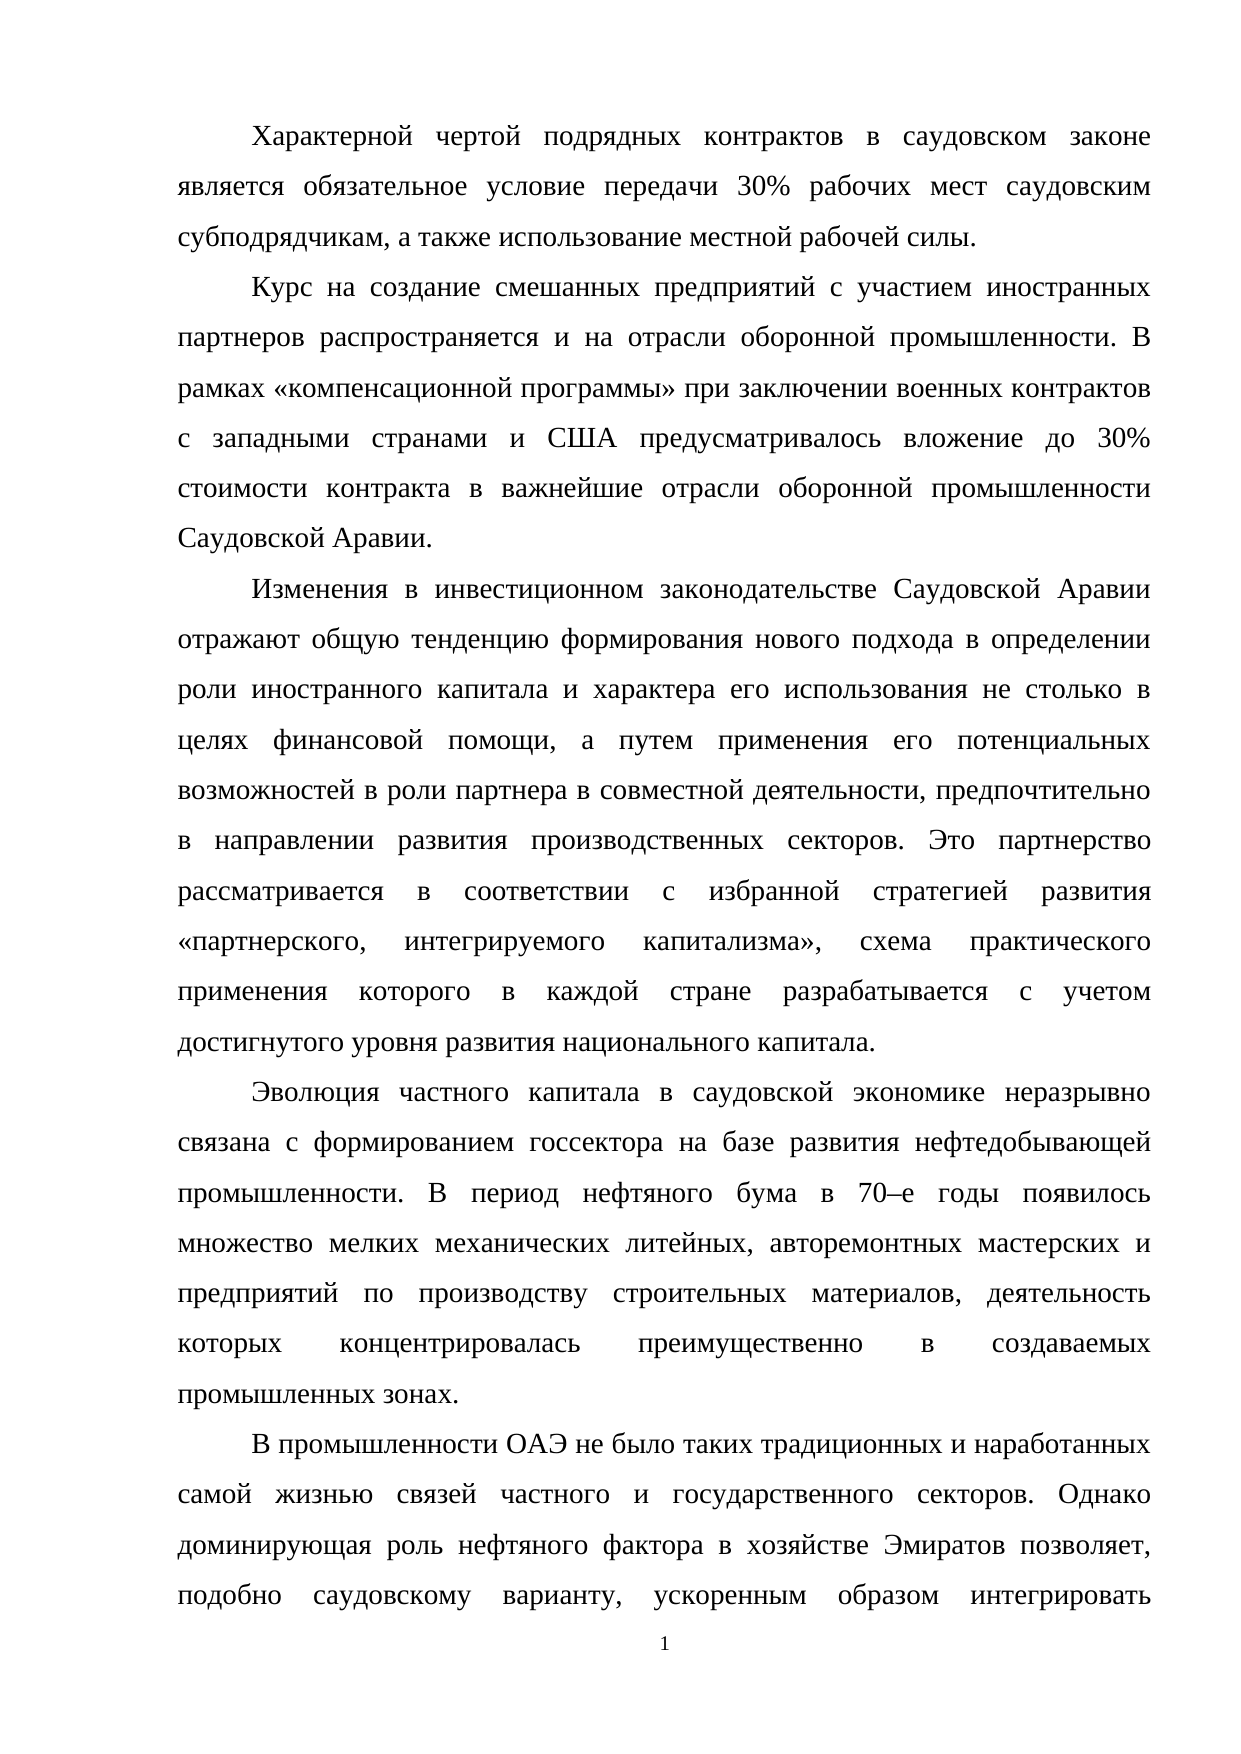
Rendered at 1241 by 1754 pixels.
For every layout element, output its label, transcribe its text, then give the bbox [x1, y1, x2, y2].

text Характерной чертой подрядных контрактов в саудовском законе является обязательное условие передачи 30% рабочих мест саудовским субподрядчикам, а также использование местной рабочей силы. [177, 118, 1152, 252]
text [177, 1426, 1152, 1611]
text Эволюция частного капитала в саудовской экономике неразрывно связана с формированием госсектора на базе развития нефтедобывающей промышленности. В период нефтяного бума в 70–е годы появилось множество мелких механических литейных, авторемонтных мастерских и предприятий по производству строительных материалов, деятельность которых концентрировалась преимущественно в создаваемых промышленных зонах. [177, 1074, 1152, 1409]
text Курс на создание смешанных предприятий с участием иностранных партнеров распространяется и на отрасли оборонной промышленности. В рамках «компенсационной программы» при заключении военных контрактов с западными странами и США предусматривалось вложение до 30% стоимости контракта в важнейшие отрасли оборонной промышленности Саудовской Аравии. [177, 269, 1152, 554]
text Изменения в инвестиционном законодательстве Саудовской Аравии отражают общую тенденцию формирования нового подхода в определении роли иностранного капитала и характера его использования не столько в целях финансовой помощи, а путем применения его потенциальных возможностей в роли партнера в совместной деятельности, предпочтительно в направлении развития производственных секторов. Это партнерство рассматривается в соответствии с избранной стратегией развития «партнерского, интегрируемого капитализма», схема практического применения которого в каждой стране разрабатывается с учетом достигнутого уровня развития национального капитала. [177, 571, 1152, 1057]
